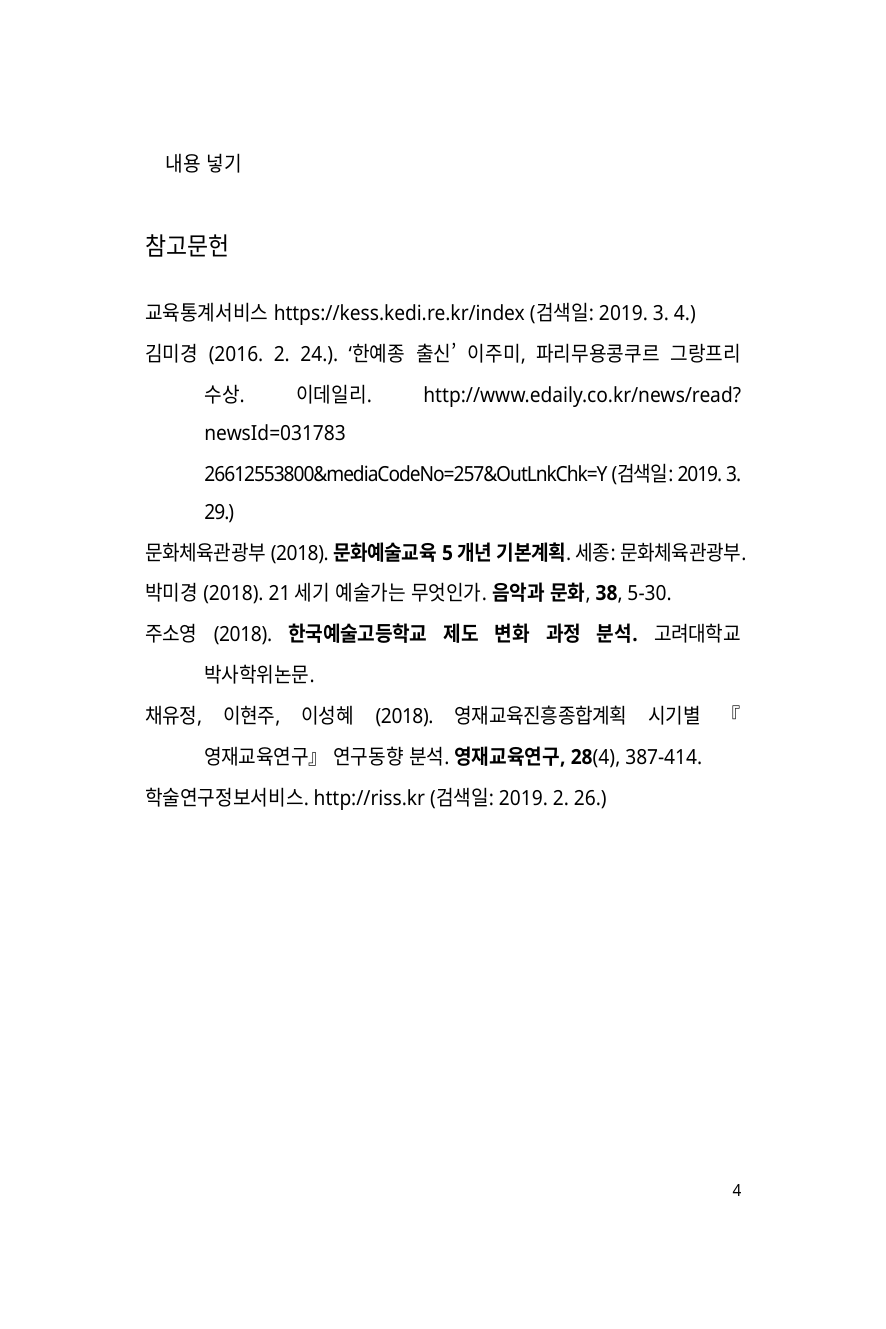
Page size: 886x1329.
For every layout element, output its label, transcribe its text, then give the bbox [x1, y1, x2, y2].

text 교육통계서비스 https://kess.kedi.re.kr/index (검색일: 2019. 3. 4.) [145, 296, 741, 327]
text 김미경 (2016. 2. 24.). ‘한예종 출신’ 이주미, 파리무용콩쿠르 그랑프리 수상. 이데일리. http://www.edaily.co.kr/news/read?newsId=031783 26612553800&mediaCodeNo=257&OutLnkChk=Y (검색일: 2019. 3. 29.) [145, 337, 741, 526]
text 참고문헌 [145, 227, 741, 263]
text 학술연구정보서비스. http://riss.kr (검색일: 2019. 2. 26.) [145, 781, 741, 811]
text 내용 넣기 [145, 148, 741, 178]
text 채유정, 이현주, 이성혜 (2018). 영재교육진흥종합계획 시기별 『영재교육연구』 연구동향 분석. 영재교육연구, 28(4), 387-414. [145, 699, 741, 770]
text 주소영 (2018). 한국예술고등학교 제도 변화 과정 분석. 고려대학교 박사학위논문. [145, 617, 741, 689]
text 문화체육관광부 (2018). 문화예술교육 5개년 기본계획. 세종: 문화체육관광부. [145, 536, 741, 566]
text 박미경 (2018). 21세기 예술가는 무엇인가. 음악과 문화, 38, 5-30. [145, 577, 741, 607]
